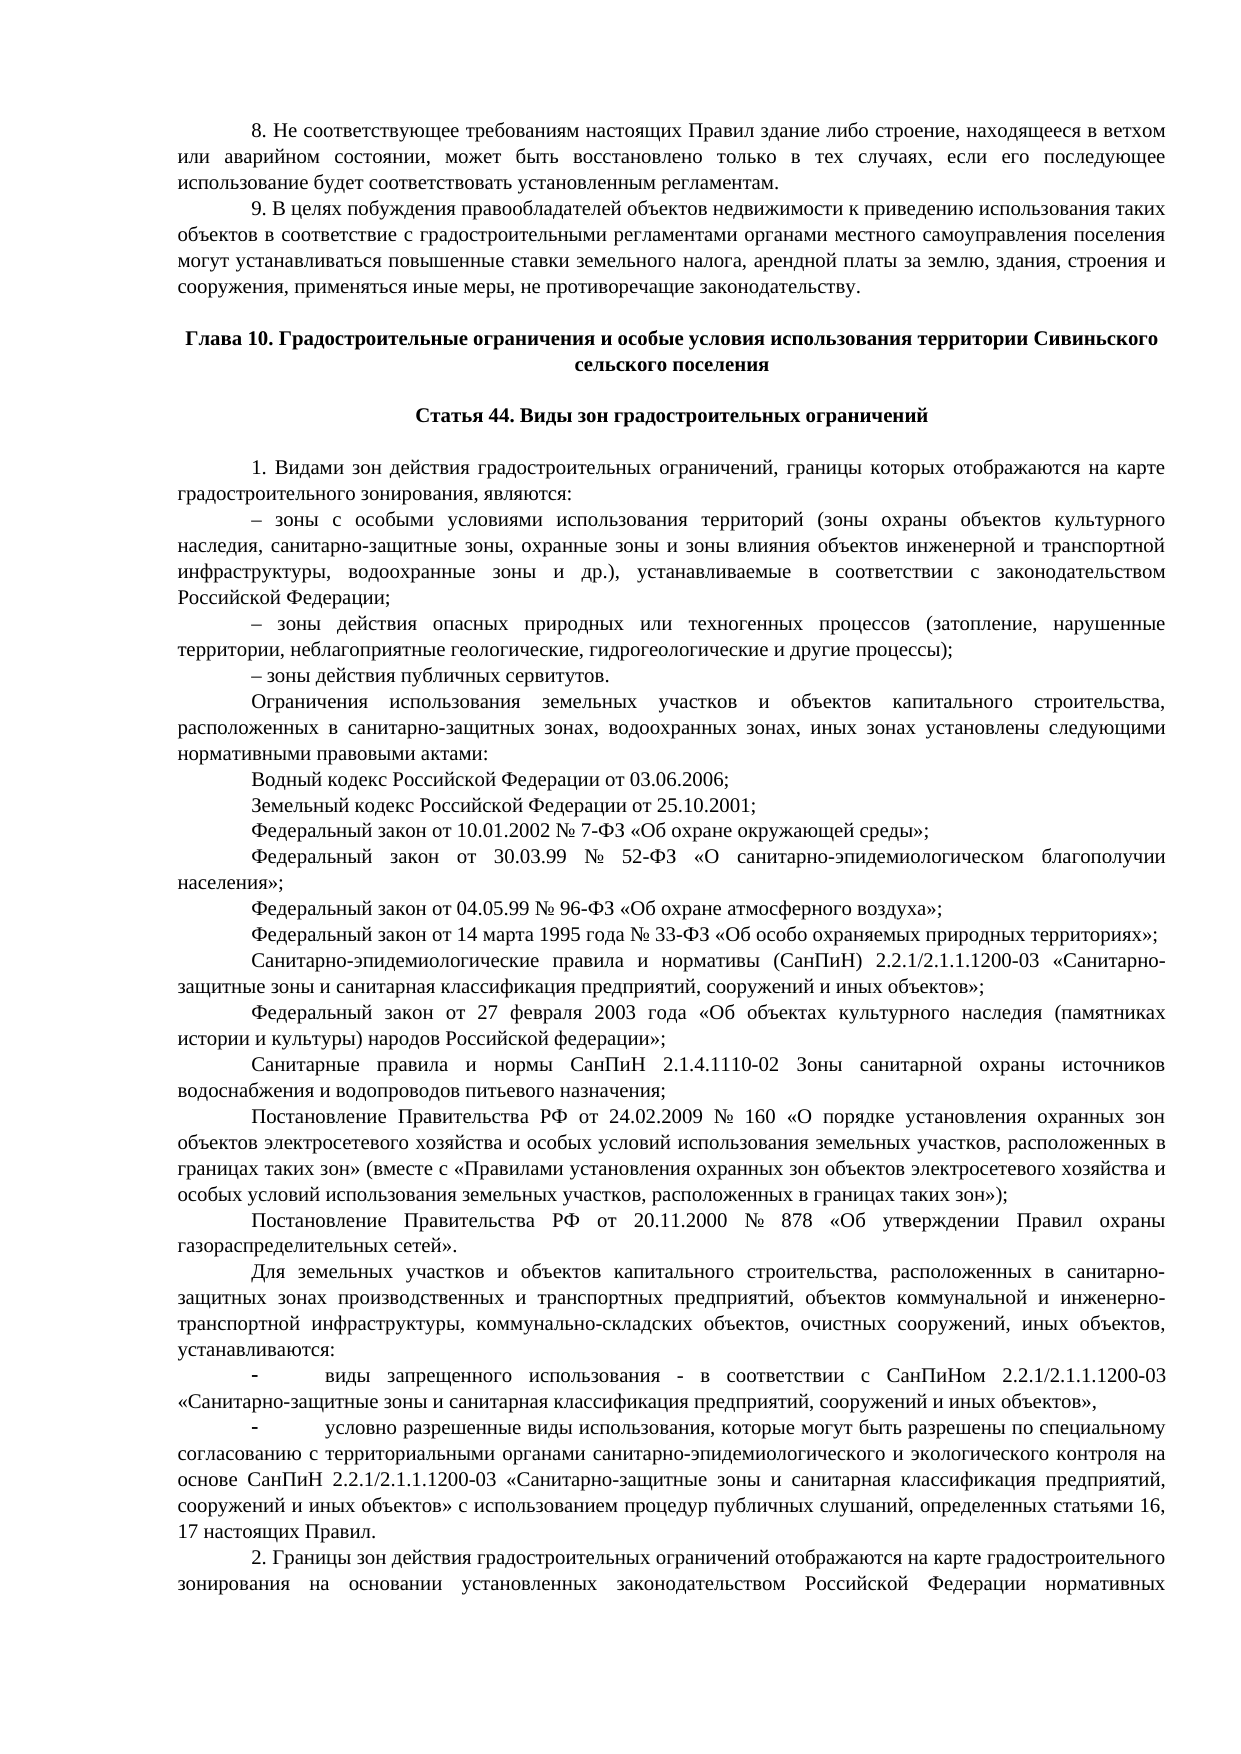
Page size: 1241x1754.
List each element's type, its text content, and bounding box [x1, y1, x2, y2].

list условно разрешенные виды использования, которые могут быть разрешены по специальному согласованию с территориальными органами санитарно-эпидемиологического и экологического контроля на основе СанПиН 2.2.1/2.1.1.1200-03 «Санитарно-защитные зоны и санитарная классификация предприятий, сооружений и иных объектов» с использованием процедур публичных слушаний, определенных статьями 16, 17 настоящих Правил. [177, 1415, 1167, 1543]
text Санитарно-эпидемиологические правила и нормативы (СанПиН) 2.2.1/2.1.1.1200-03 «Санитарно-защитные зоны и санитарная классификация предприятий, сооружений и иных объектов»; [177, 948, 1167, 998]
text Земельный кодекс Российской Федерации от 25.10.2001; [177, 792, 1167, 817]
text Для земельных участков и объектов капитального строительства, расположенных в санитарно-защитных зонах производственных и транспортных предприятий, объектов коммунальной и инженерно-транспортной инфраструктуры, коммунально-складских объектов, очистных сооружений, иных объектов, устанавливаются: [177, 1259, 1167, 1361]
list виды запрещенного использования - в соответствии с СанПиНом 2.2.1/2.1.1.1200-03 «Санитарно-защитные зоны и санитарная классификация предприятий, сооружений и иных объектов», [177, 1363, 1167, 1413]
text Федеральный закон от 27 февраля 2003 года «Об объектах культурного наследия (памятниках истории и культуры) народов Российской федерации»; [177, 1000, 1167, 1050]
text Постановление Правительства РФ от 20.11.2000 № 878 «Об утверждении Правил охраны газораспределительных сетей». [177, 1207, 1167, 1257]
text Федеральный закон от 14 марта 1995 года № 33-ФЗ «Об особо охраняемых природных территориях»; [177, 922, 1167, 946]
text – зоны с особыми условиями использования территорий (зоны охраны объектов культурного наследия, санитарно-защитные зоны, охранные зоны и зоны влияния объектов инженерной и транспортной инфраструктуры, водоохранные зоны и др.), устанавливаемые в соответствии с законодательством Российской Федерации; [177, 507, 1167, 609]
text Федеральный закон от 30.03.99 № 52-ФЗ «О санитарно-эпидемиологическом благополучии населения»; [177, 844, 1167, 894]
text Статья 44. Виды зон градостроительных ограничений [177, 403, 1167, 427]
text Постановление Правительства РФ от 24.02.2009 № 160 «О порядке установления охранных зон объектов электросетевого хозяйства и особых условий использования земельных участков, расположенных в границах таких зон» (вместе с «Правилами установления охранных зон объектов электросетевого хозяйства и особых условий использования земельных участков, расположенных в границах таких зон»); [177, 1104, 1167, 1206]
text Федеральный закон от 04.05.99 № 96-ФЗ «Об охране атмосферного воздуха»; [177, 896, 1167, 920]
text Федеральный закон от 10.01.2002 № 7-ФЗ «Об охране окружающей среды»; [177, 818, 1167, 842]
text 8. Не соответствующее требованиям настоящих Правил здание либо строение, находящееся в ветхом или аварийном состоянии, может быть восстановлено только в тех случаях, если его последующее использование будет соответствовать установленным регламентам. [177, 118, 1167, 194]
text Санитарные правила и нормы СанПиН 2.1.4.1110-02 Зоны санитарной охраны источников водоснабжения и водопроводов питьевого назначения; [177, 1052, 1167, 1102]
text 1. Видами зон действия градостроительных ограничений, границы которых отображаются на карте градостроительного зонирования, являются: [177, 455, 1167, 505]
text 9. В целях побуждения правообладателей объектов недвижимости к приведению использования таких объектов в соответствие с градостроительными регламентами органами местного самоуправления поселения могут устанавливаться повышенные ставки земельного налога, арендной платы за землю, здания, строения и сооружения, применяться иные меры, не противоречащие законодательству. [177, 196, 1167, 298]
text Водный кодекс Российской Федерации от 03.06.2006; [177, 767, 1167, 791]
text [177, 1545, 1167, 1595]
text Ограничения использования земельных участков и объектов капитального строительства, расположенных в санитарно-защитных зонах, водоохранных зонах, иных зонах установлены следующими нормативными правовыми актами: [177, 689, 1167, 765]
text – зоны действия публичных сервитутов. [177, 663, 1167, 687]
text – зоны действия опасных природных или техногенных процессов (затопление, нарушенные территории, неблагоприятные геологические, гидрогеологические и другие процессы); [177, 611, 1167, 661]
text Глава 10. Градостроительные ограничения и особые условия использования территории Сивиньского сельского поселения [177, 326, 1167, 376]
